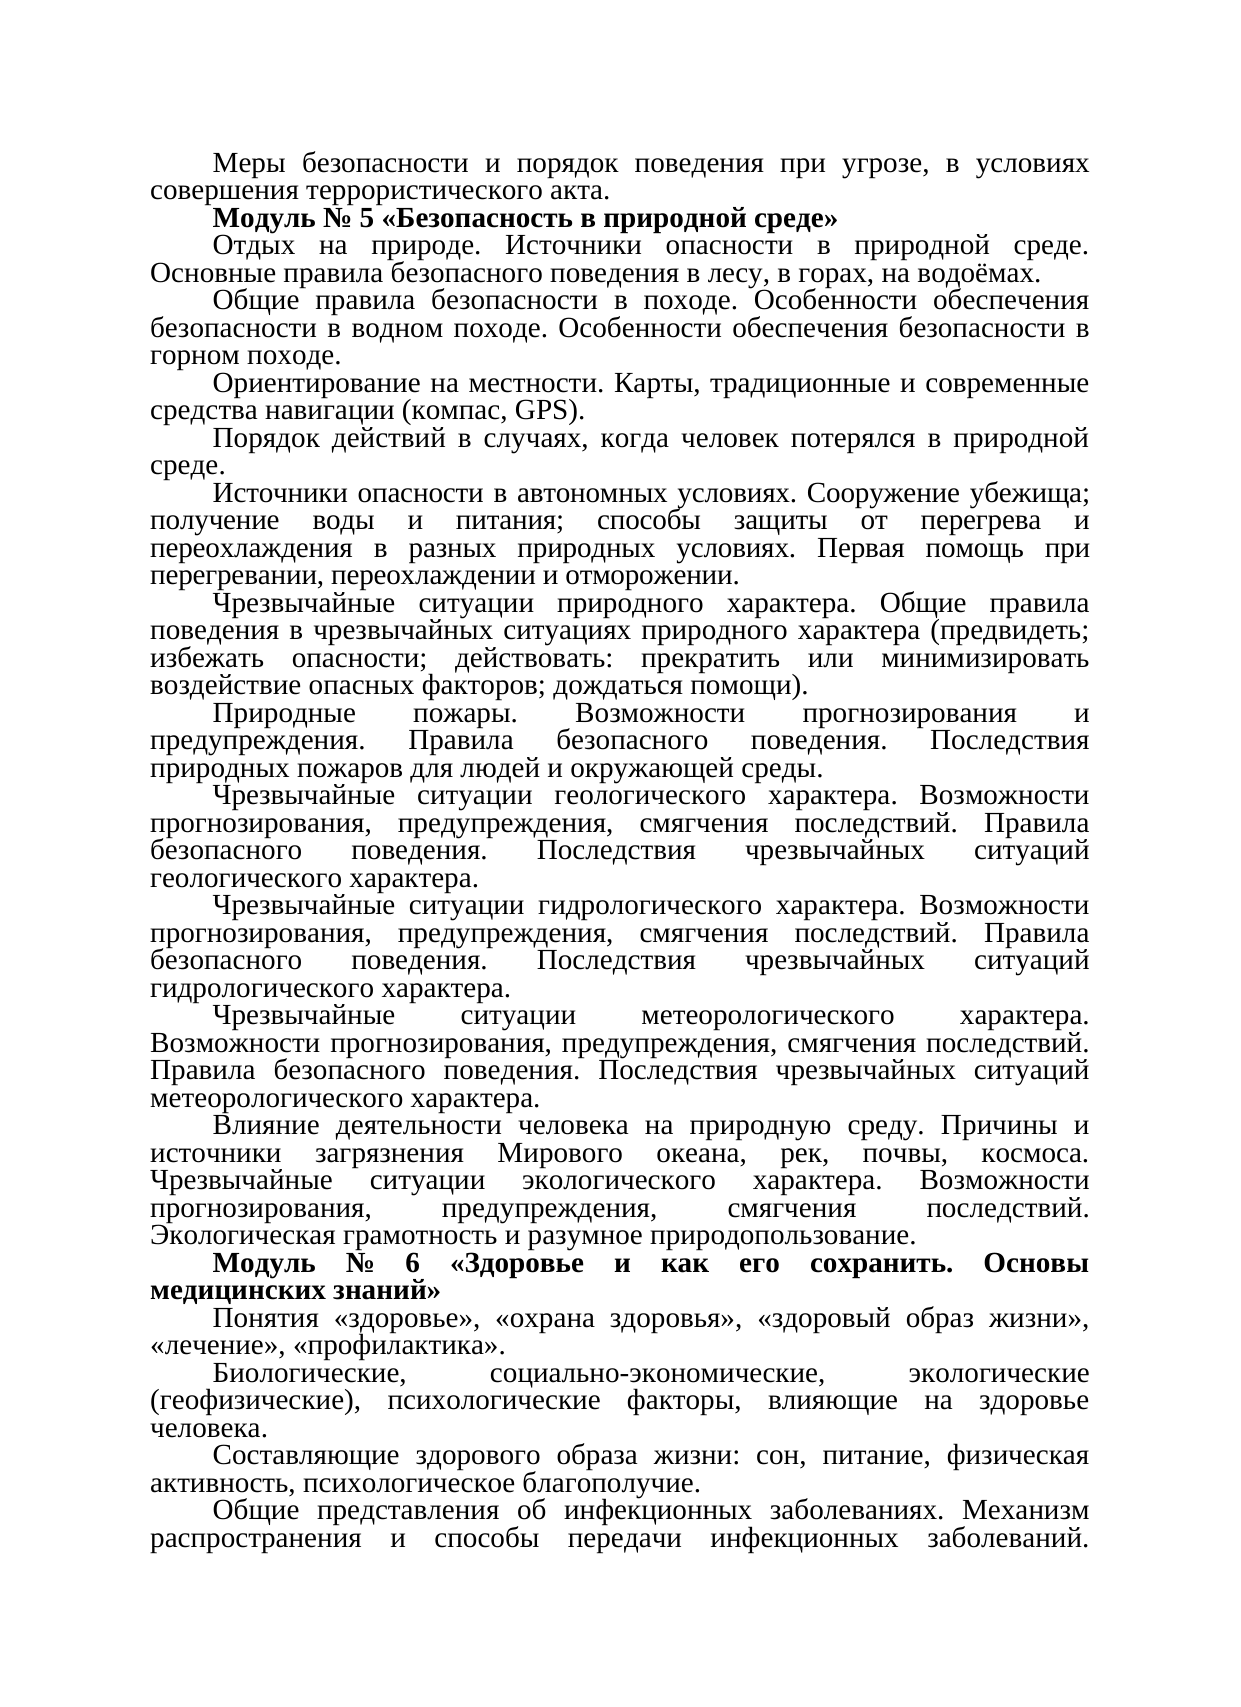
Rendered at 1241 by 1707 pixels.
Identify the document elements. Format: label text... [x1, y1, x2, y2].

text Биологические, социально-экономические, экологические (геофизические), психологические факторы, влияющие на здоровье человека. [150, 1360, 1090, 1442]
text Модуль № 6 «Здоровье и как его сохранить. Основы медицинских знаний» [150, 1250, 1090, 1305]
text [150, 1497, 1090, 1552]
text Источники опасности в автономных условиях. Сооружение убежища; получение воды и питания; способы защиты от перегрева и переохлаждения в разных природных условиях. Первая помощь при перегревании, переохлаждении и отморожении. [150, 480, 1090, 590]
text Модуль № 5 «Безопасность в природной среде» [150, 205, 1090, 232]
text Влияние деятельности человека на природную среду. Причины и источники загрязнения Мирового океана, рек, почвы, космоса. Чрезвычайные ситуации экологического характера. Возможности прогнозирования, предупреждения, смягчения последствий. Экологическая грамотность и разумное природопользование. [150, 1112, 1090, 1250]
text Меры безопасности и порядок поведения при угрозе, в условиях совершения террористического акта. [150, 150, 1090, 205]
text Чрезвычайные ситуации природного характера. Общие правила поведения в чрезвычайных ситуациях природного характера (предвидеть; избежать опасности; действовать: прекратить или минимизировать воздействие опасных факторов; дождаться помощи). [150, 590, 1090, 700]
text Понятия «здоровье», «охрана здоровья», «здоровый образ жизни», «лечение», «профилактика». [150, 1305, 1090, 1360]
text Отдых на природе. Источники опасности в природной среде. Основные правила безопасного поведения в лесу, в горах, на водоёмах. [150, 232, 1090, 287]
text Природные пожары. Возможности прогнозирования и предупреждения. Правила безопасного поведения. Последствия природных пожаров для людей и окружающей среды. [150, 700, 1090, 782]
text Общие правила безопасности в походе. Особенности обеспечения безопасности в водном походе. Особенности обеспечения безопасности в горном походе. [150, 287, 1090, 370]
text Чрезвычайные ситуации метеорологического характера. Возможности прогнозирования, предупреждения, смягчения последствий. Правила безопасного поведения. Последствия чрезвычайных ситуаций метеорологического характера. [150, 1002, 1090, 1112]
text Порядок действий в случаях, когда человек потерялся в природной среде. [150, 425, 1090, 480]
text Ориентирование на местности. Карты, традиционные и современные средства навигации (компас, GPS). [150, 370, 1090, 425]
text Составляющие здорового образа жизни: сон, питание, физическая активность, психологическое благополучие. [150, 1442, 1090, 1497]
text Чрезвычайные ситуации геологического характера. Возможности прогнозирования, предупреждения, смягчения последствий. Правила безопасного поведения. Последствия чрезвычайных ситуаций геологического характера. [150, 782, 1090, 892]
text Чрезвычайные ситуации гидрологического характера. Возможности прогнозирования, предупреждения, смягчения последствий. Правила безопасного поведения. Последствия чрезвычайных ситуаций гидрологического характера. [150, 892, 1090, 1002]
